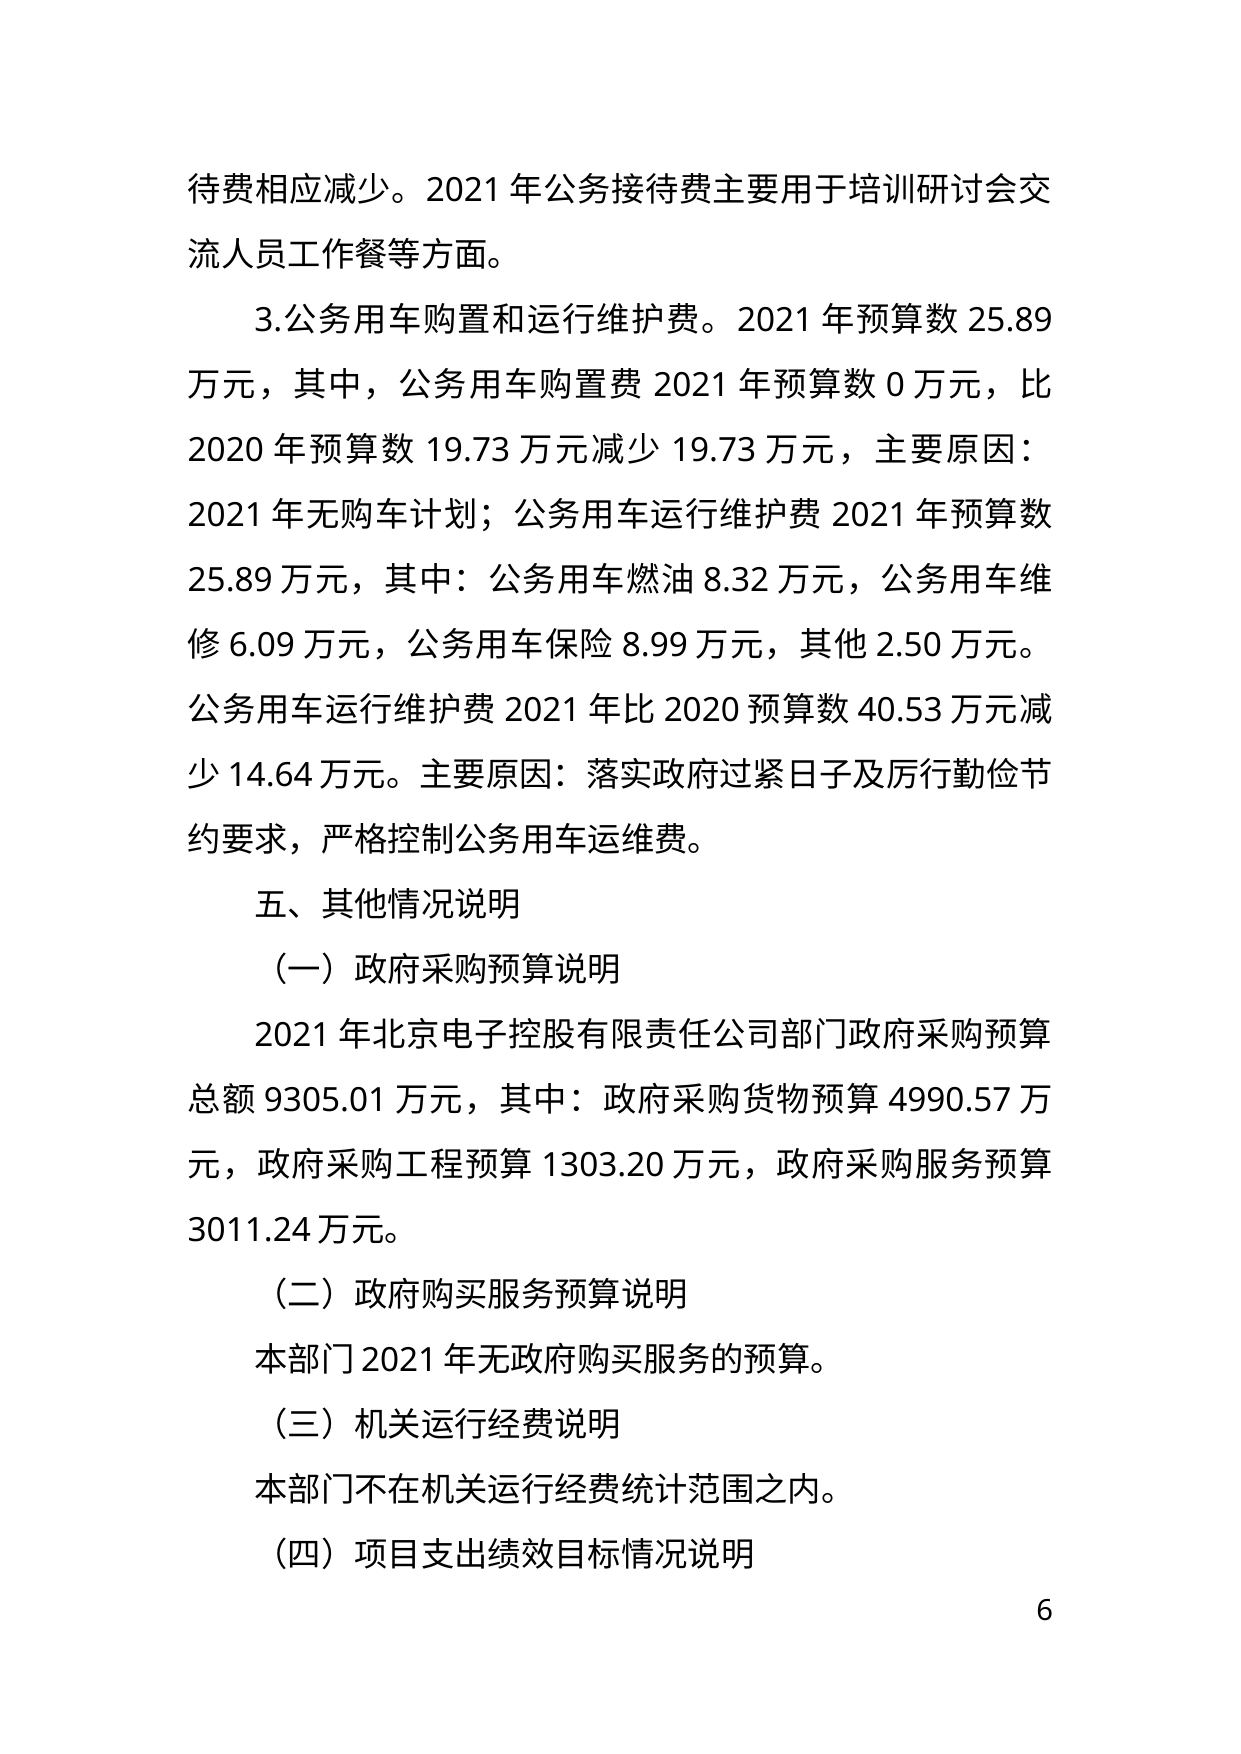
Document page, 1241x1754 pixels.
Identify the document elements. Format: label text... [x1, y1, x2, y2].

text （二）政府购买服务预算说明 [187, 1260, 1053, 1325]
text 2021年北京电子控股有限责任公司部门政府采购预算总额9305.01万元，其中：政府采购货物预算4990.57万元，政府采购工程预算1303.20万元，政府采购服务预算3011.24万元。 [187, 1000, 1053, 1260]
text （一）政府采购预算说明 [187, 935, 1053, 1000]
text 五、其他情况说明 [187, 870, 1053, 935]
text 本部门不在机关运行经费统计范围之内。 [187, 1455, 1053, 1520]
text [187, 155, 1053, 285]
text （四）项目支出绩效目标情况说明 [187, 1520, 1053, 1585]
text （三）机关运行经费说明 [187, 1390, 1053, 1455]
text 本部门2021年无政府购买服务的预算。 [187, 1325, 1053, 1390]
text 3.公务用车购置和运行维护费。2021年预算数25.89万元，其中，公务用车购置费2021年预算数0万元，比2020年预算数19.73万元减少19.73万元，主要原因：2021年无购车计划；公务用车运行维护费2021年预算数25.89万元，其中：公务用车燃油8.32万元，公务用车维修6.09万元，公务用车保险8.99万元，其他2.50万元。公务用车运行维护费2021年比2020预算数40.53万元减少14.64万元。主要原因：落实政府过紧日子及厉行勤俭节约要求，严格控制公务用车运维费。 [187, 285, 1053, 870]
